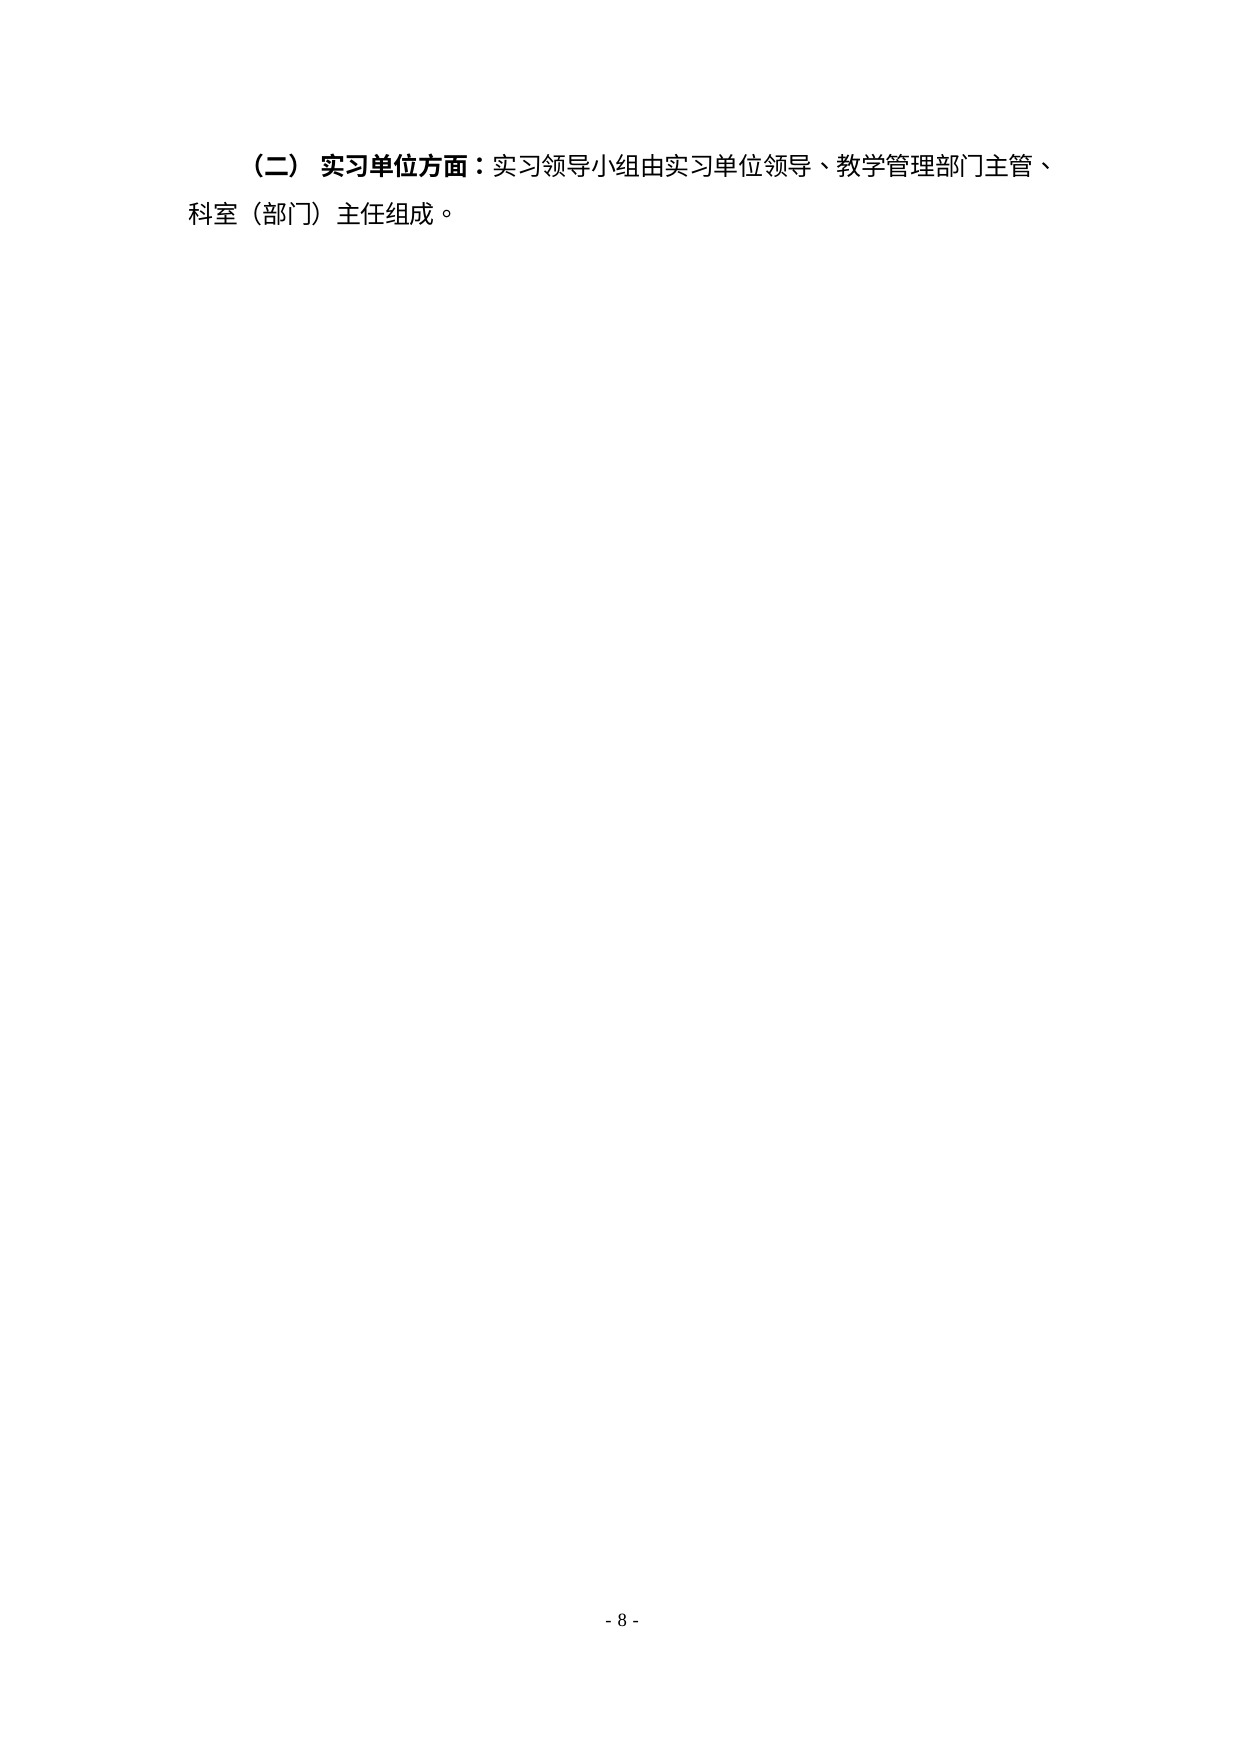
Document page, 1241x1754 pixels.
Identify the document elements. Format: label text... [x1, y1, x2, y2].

text （二） 实习单位方面：实习领导小组由实习单位领导、教学管理部门主管、 科室（部门）主任组成。 [188, 149, 1060, 231]
